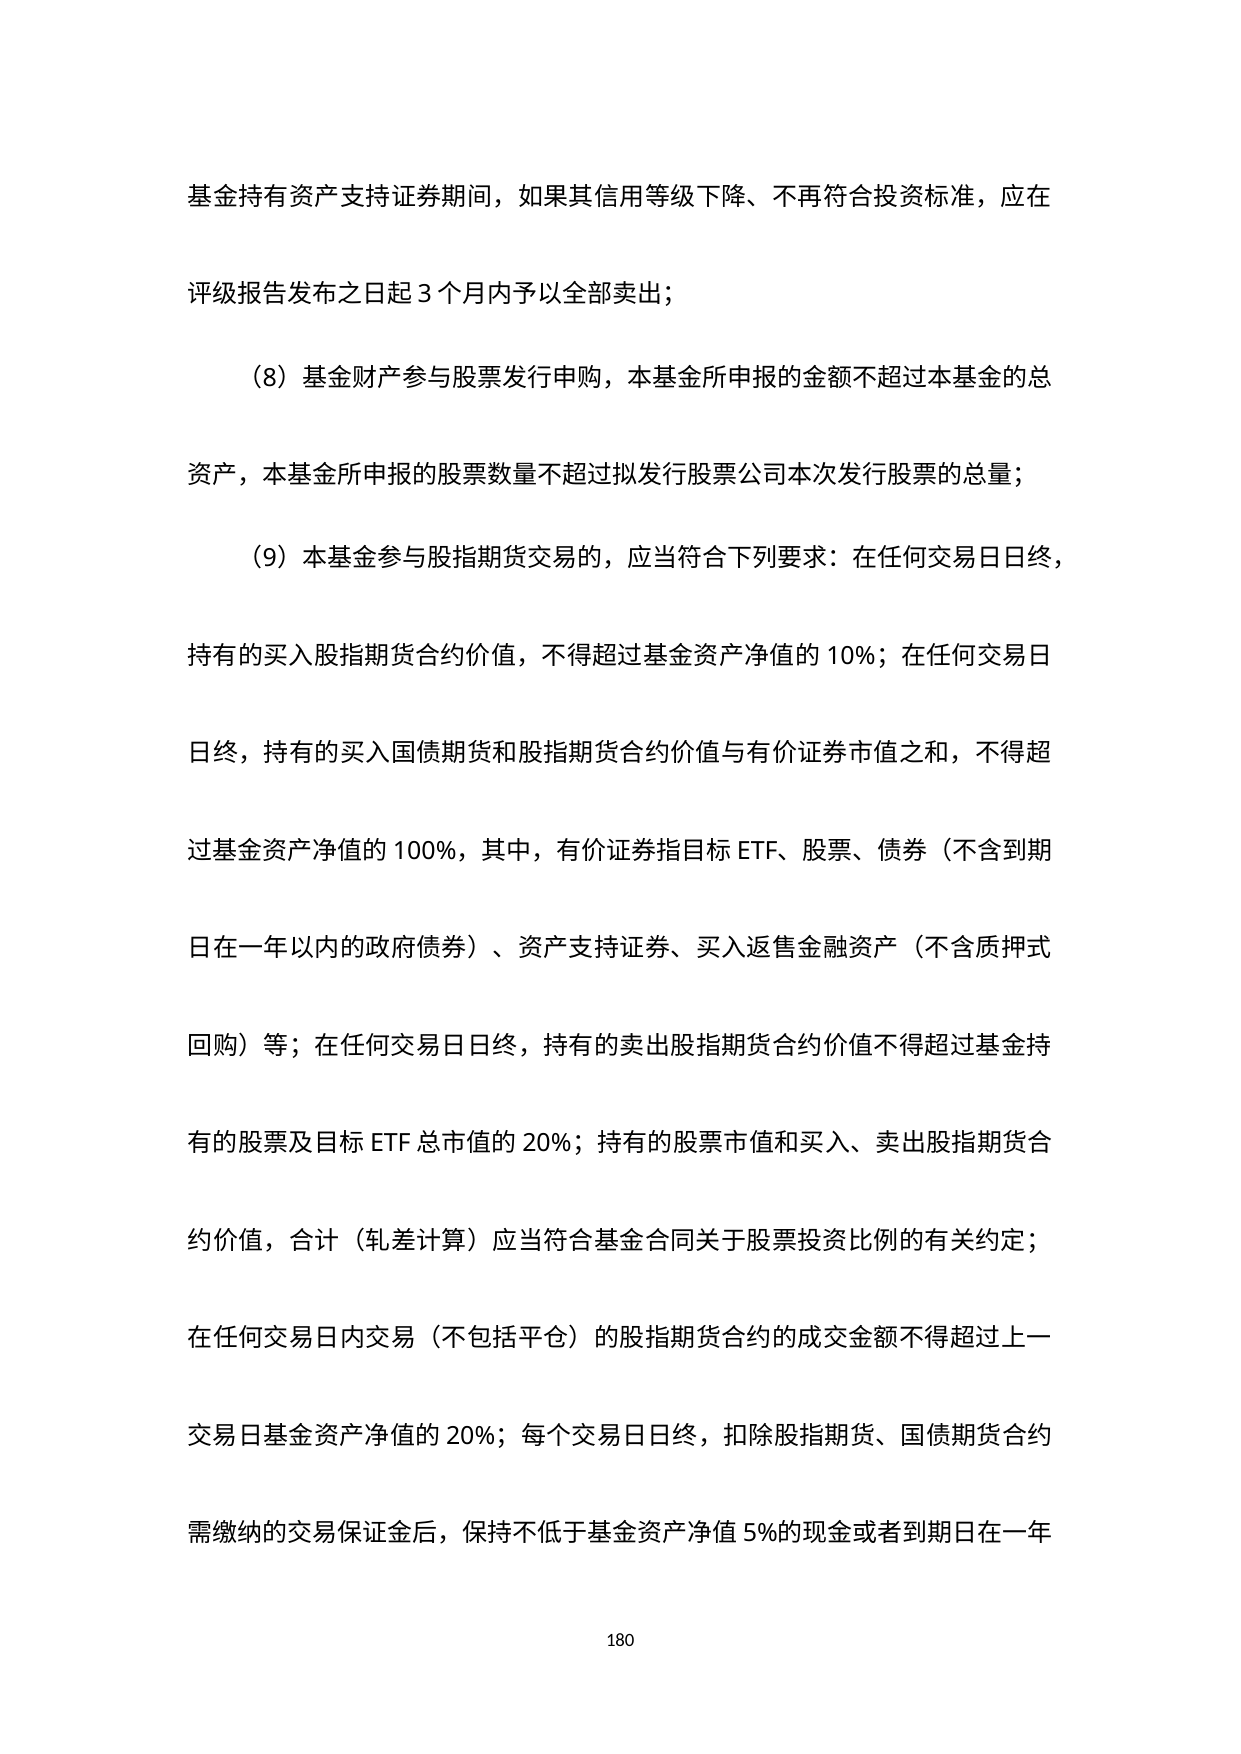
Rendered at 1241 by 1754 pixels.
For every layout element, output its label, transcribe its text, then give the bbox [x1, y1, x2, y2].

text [187, 162, 1053, 324]
text （8）基金财产参与股票发行申购，本基金所申报的金额不超过本基金的总资产，本基金所申报的股票数量不超过拟发行股票公司本次发行股票的总量； [187, 343, 1053, 505]
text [187, 523, 1053, 1563]
